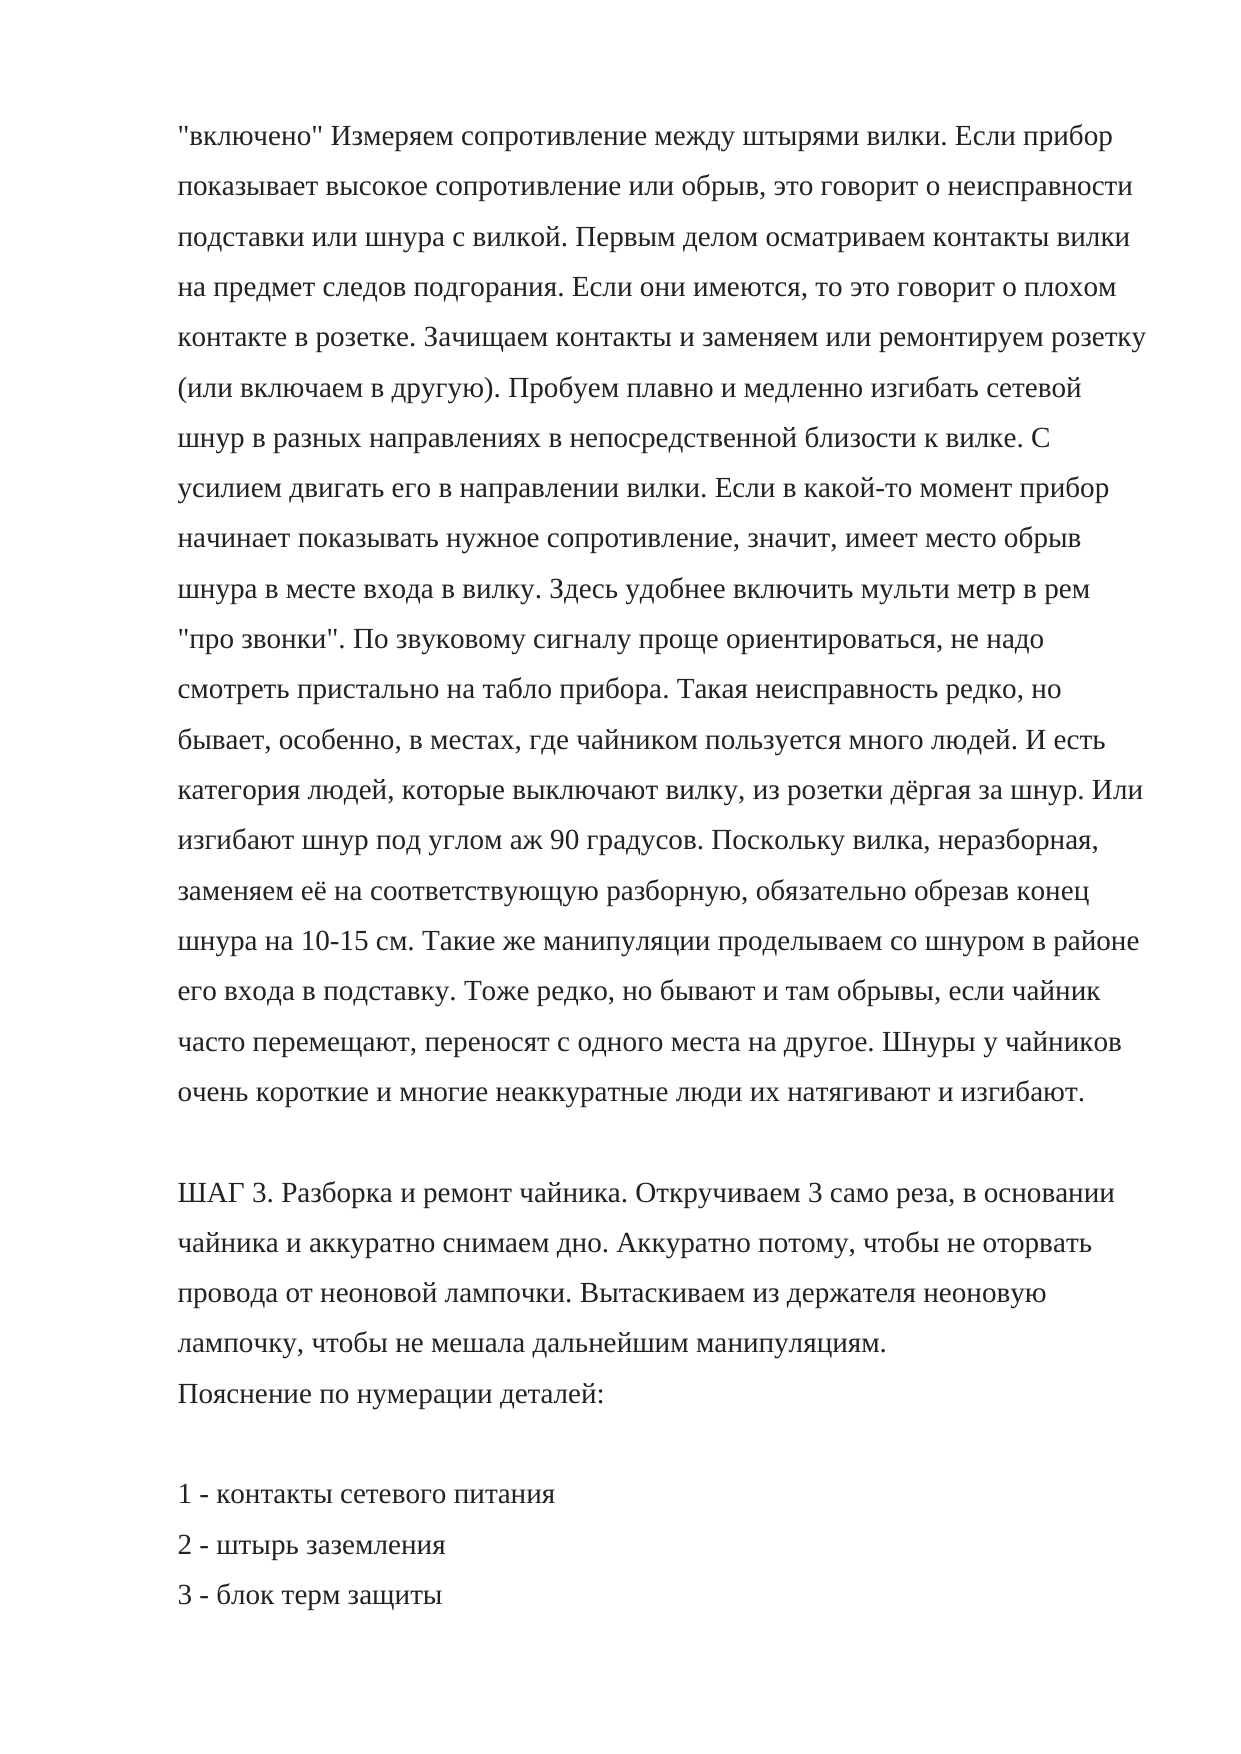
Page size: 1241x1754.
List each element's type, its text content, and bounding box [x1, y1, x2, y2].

text ШАГ 3. Разборка и ремонт чайника. Откручиваем 3 само реза, в основании [177, 1124, 1152, 1208]
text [177, 118, 1152, 1108]
text чайника и аккуратно снимаем дно. Аккуратно потому, чтобы не оторвать провода от неоновой лампочки. Вытаскиваем из держателя неоновую лампочку, чтобы не мешала дальнейшим манипуляциям. [177, 1225, 1152, 1359]
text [177, 1376, 1152, 1611]
